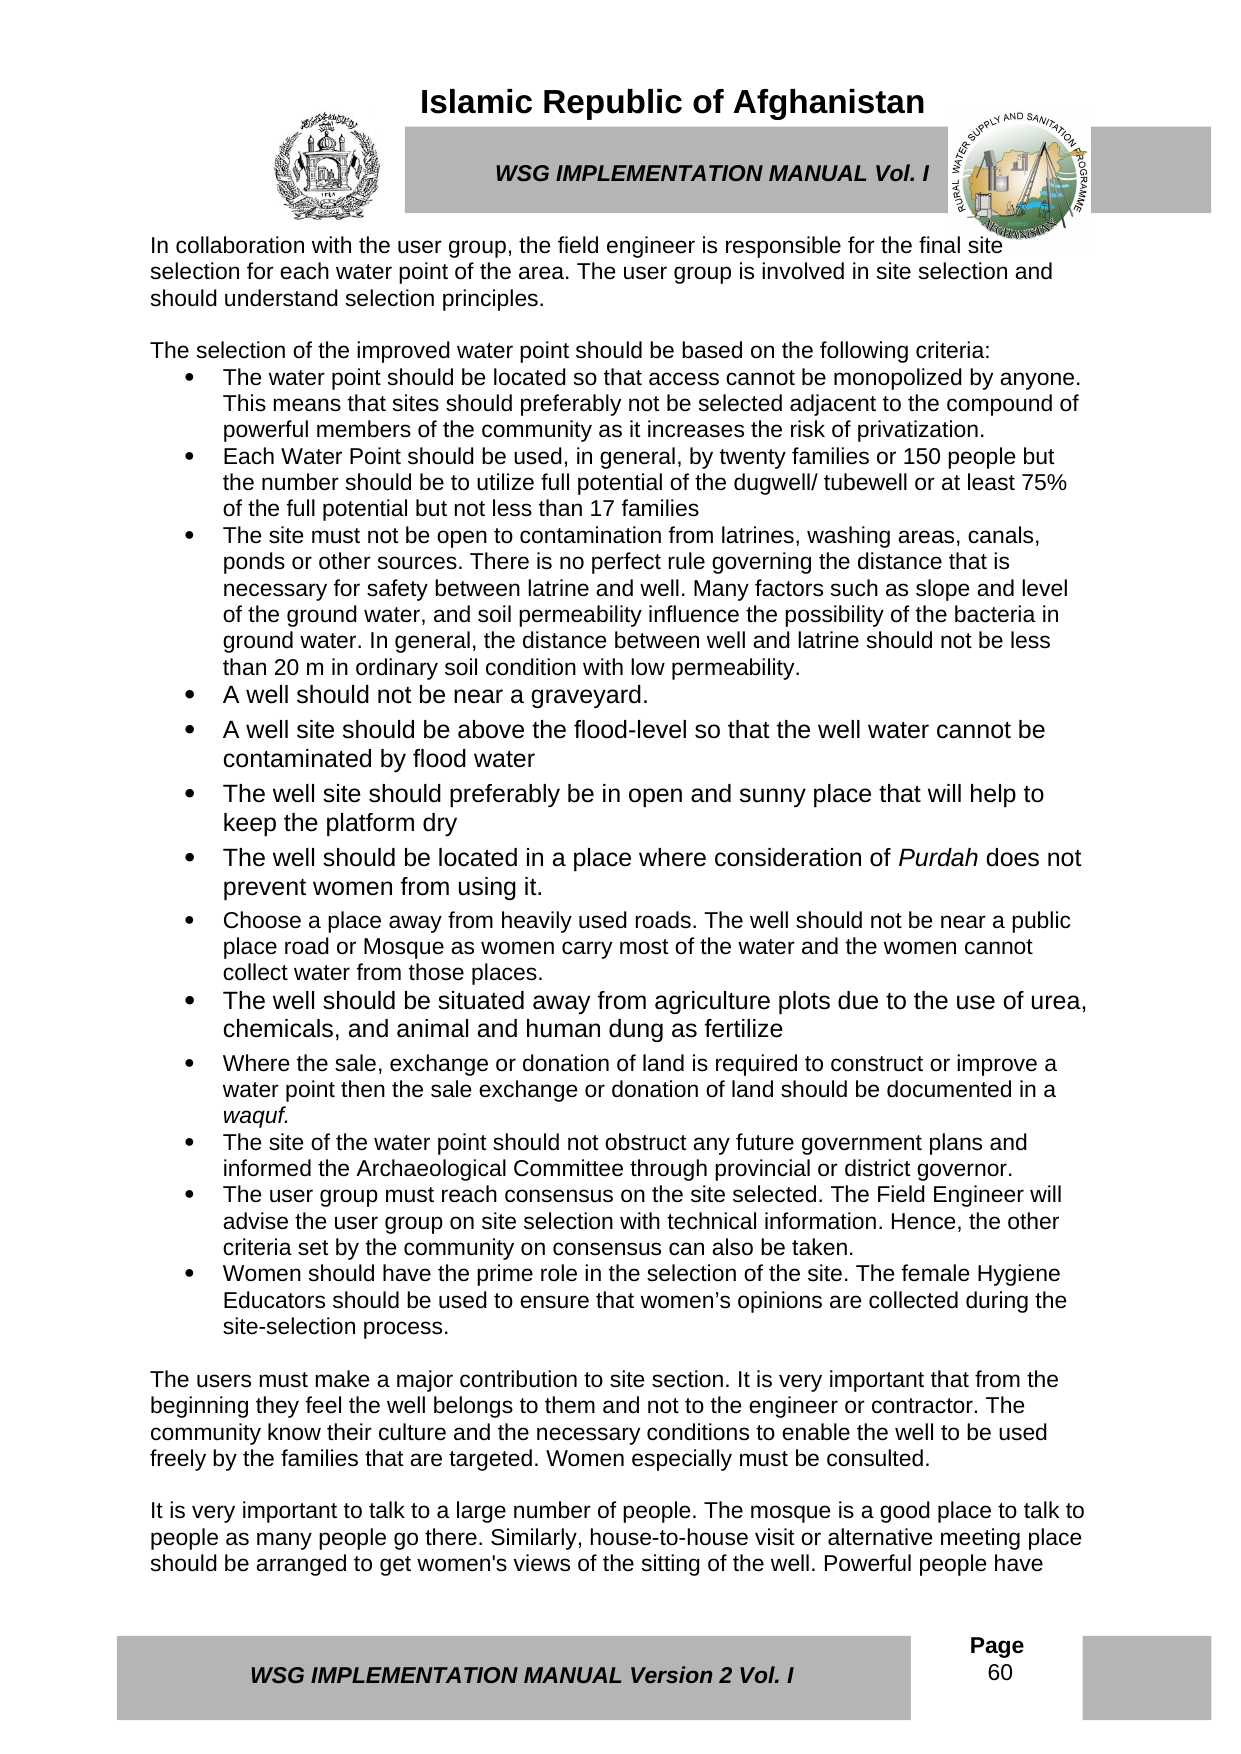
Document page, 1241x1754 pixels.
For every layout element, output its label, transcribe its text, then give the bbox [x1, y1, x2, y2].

list The well should be situated away from agriculture plots due to the use of urea, chemicals, and animal and human dung as fertilize [185, 986, 1090, 1043]
list The site must not be open to contamination from latrines, washing areas, canals, ponds or other sources. There is no perfect rule governing the distance that is necessary for safety between latrine and well. Many factors such as slope and level of the ground water, and soil permeability influence the possibility of the bacteria in ground water. In general, the distance between well and latrine should not be less than 20 m in ordinary soil condition with low permeability. [185, 522, 1090, 680]
list Choose a place away from heavily used roads. The well should not be near a public place road or Mosque as women carry most of the water and the women cannot collect water from those places. [185, 907, 1090, 986]
list Where the sale, exchange or donation of land is required to construct or improve a water point then the sale exchange or donation of land should be documented in a waquf. [185, 1049, 1090, 1128]
list A well site should be above the flood-level so that the well water cannot be contaminated by flood water [185, 715, 1090, 773]
text The users must make a major contribution to site section. It is very important that from the beginning they feel the well belongs to them and not to the engineer or contractor. The community know their culture and the necessary conditions to enable the well to be used freely by the families that are targeted. Women especially must be consulted. [150, 1366, 1090, 1471]
text In collaboration with the user group, the field engineer is responsible for the final site selection for each water point of the area. The user group is involved in site selection and should understand selection principles. [150, 232, 1090, 311]
title Each Water Point should be used, in general, by twenty families or 150 people but the number should be to utilize full potential of the dugwell/ tubewell or at least 75% of the full potential but not less than 17 families [185, 443, 1090, 522]
list The water point should be located so that access cannot be monopolized by anyone. This means that sites should preferably not be selected adjacent to the compound of powerful members of the community as it increases the risk of privatization. [185, 364, 1090, 443]
picture [273, 110, 384, 223]
list The site of the water point should not obstruct any future government plans and informed the Archaeological Committee through provincial or district governor. [185, 1128, 1090, 1181]
text The selection of the improved water point should be based on the following criteria: [150, 337, 1090, 364]
list The well should be located in a place where consideration of Purdah does not prevent women from using it. [185, 843, 1090, 900]
list A well should not be near a graveyard. [185, 680, 1090, 709]
list The well site should preferably be in open and sunny place that will help to keep the platform dry [185, 779, 1090, 836]
picture [948, 110, 1091, 253]
list The user group must reach consensus on the site selected. The Field Engineer will advise the user group on site selection with technical information. Hence, the other criteria set by the community on consensus can also be taken. [185, 1181, 1090, 1260]
list Women should have the prime role in the selection of the site. The female Hygiene Educators should be used to ensure that women’s opinions are collected during the site-selection process. [185, 1260, 1090, 1339]
